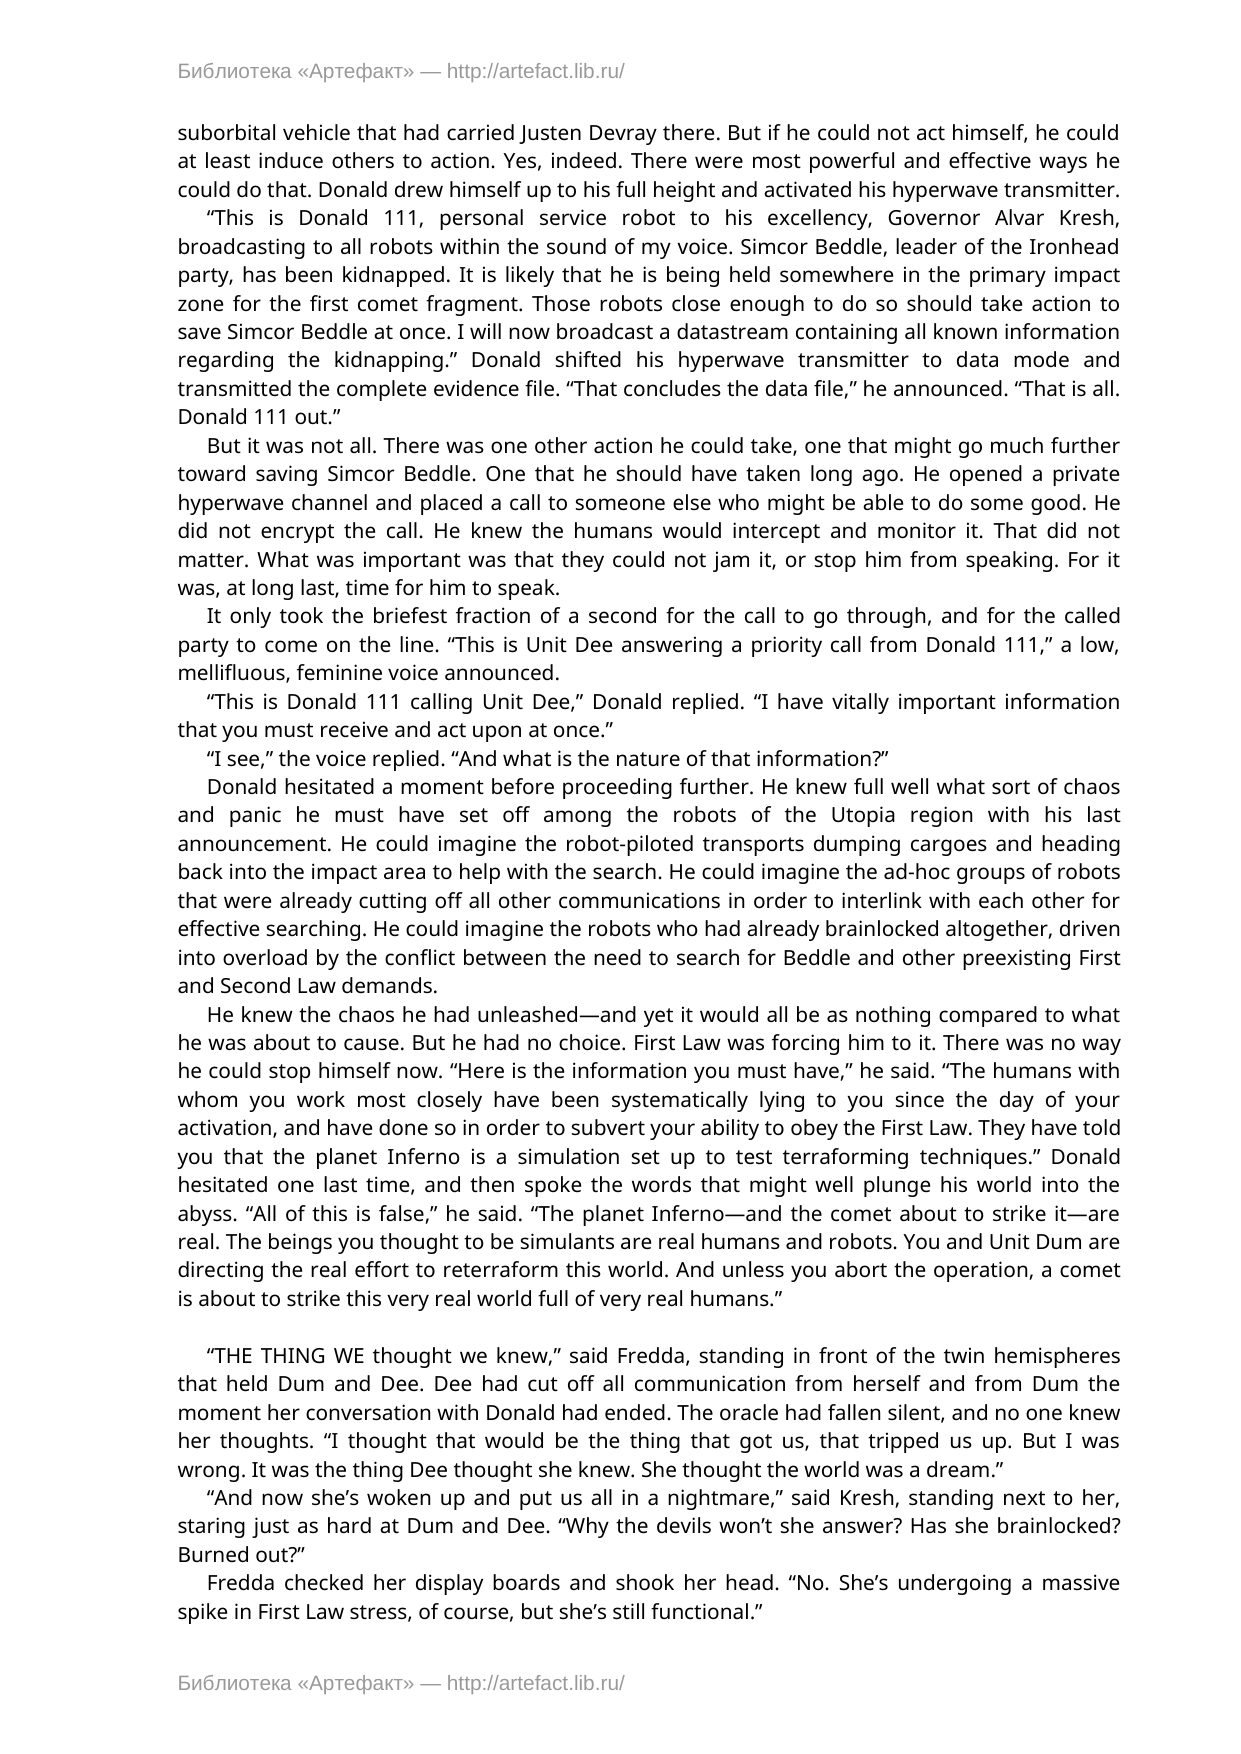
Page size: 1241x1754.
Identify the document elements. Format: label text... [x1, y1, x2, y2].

text But it was not all. There was one other action he could take, one that might go much further toward saving Simcor Beddle. One that he should have taken long ago. He opened a private hyperwave channel and placed a call to someone else who might be able to do some good. He did not encrypt the call. He knew the humans would intercept and monitor it. That did not matter. What was important was that they could not jam it, or stop him from speaking. For it was, at long last, time for him to speak. [177, 431, 1122, 602]
text It only took the briefest fraction of a second for the call to go through, and for the called party to come on the line. “This is Unit Dee answering a priority call from Donald 111,” a low, mellifluous, feminine voice announced. [177, 602, 1122, 687]
text Fredda checked her display boards and shook her head. “No. She’s undergoing a massive spike in First Law stress, of course, but she’s still functional.” [177, 1568, 1122, 1625]
text “This is Donald 111, personal service robot to his excellency, Governor Alvar Kresh, broadcasting to all robots within the sound of my voice. Simcor Beddle, leader of the Ironhead party, has been kidnapped. It is likely that he is being held somewhere in the primary impact zone for the first comet fragment. Those robots close enough to do so should take action to save Simcor Beddle at once. I will now broadcast a datastream containing all known information regarding the kidnapping.” Donald shifted his hyperwave transmitter to data mode and transmitted the complete evidence file. “That concludes the data file,” he announced. “That is all. Donald 111 out.” [177, 203, 1122, 431]
text “I see,” the voice replied. “And what is the nature of that information?” [177, 744, 1122, 772]
text He knew the chaos he had unleashed—and yet it would all be as nothing compared to what he was about to cause. But he had no choice. First Law was forcing him to it. There was no way he could stop himself now. “Here is the information you must have,” he said. “The humans with whom you work most closely have been systematically lying to you since the day of your activation, and have done so in order to subvert your ability to obey the First Law. They have told you that the planet Inferno is a simulation set up to test terraforming techniques.” Donald hesitated one last time, and then spoke the words that might well plunge his world into the abyss. “All of this is false,” he said. “The planet Inferno—and the comet about to strike it—are real. The beings you thought to be simulants are real humans and robots. You and Unit Dum are directing the real effort to reterraform this world. And unless you abort the operation, a comet is about to strike this very real world full of very real humans.” [177, 1000, 1122, 1312]
text “This is Donald 111 calling Unit Dee,” Donald replied. “I have vitally important information that you must receive and act upon at once.” [177, 687, 1122, 744]
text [177, 118, 1122, 203]
text Donald hesitated a moment before proceeding further. He knew full well what sort of chaos and panic he must have set off among the robots of the Utopia region with his last announcement. He could imagine the robot-piloted transports dumping cargoes and heading back into the impact area to help with the search. He could imagine the ad-hoc groups of robots that were already cutting off all other communications in order to interlink with each other for effective searching. He could imagine the robots who had already brainlocked altogether, driven into overload by the conflict between the need to search for Beddle and other preexisting First and Second Law demands. [177, 772, 1122, 1000]
text “And now she’s woken up and put us all in a nightmare,” said Kresh, standing next to her, staring just as hard at Dum and Dee. “Why the devils won’t she answer? Has she brainlocked? Burned out?” [177, 1483, 1122, 1568]
text “THE THING WE thought we knew,” said Fredda, standing in front of the twin hemispheres that held Dum and Dee. Dee had cut off all communication from herself and from Dum the moment her conversation with Donald had ended. The oracle had fallen silent, and no one knew her thoughts. “I thought that would be the thing that got us, that tripped us up. But I was wrong. It was the thing Dee thought she knew. She thought the world was a dream.” [177, 1341, 1122, 1483]
